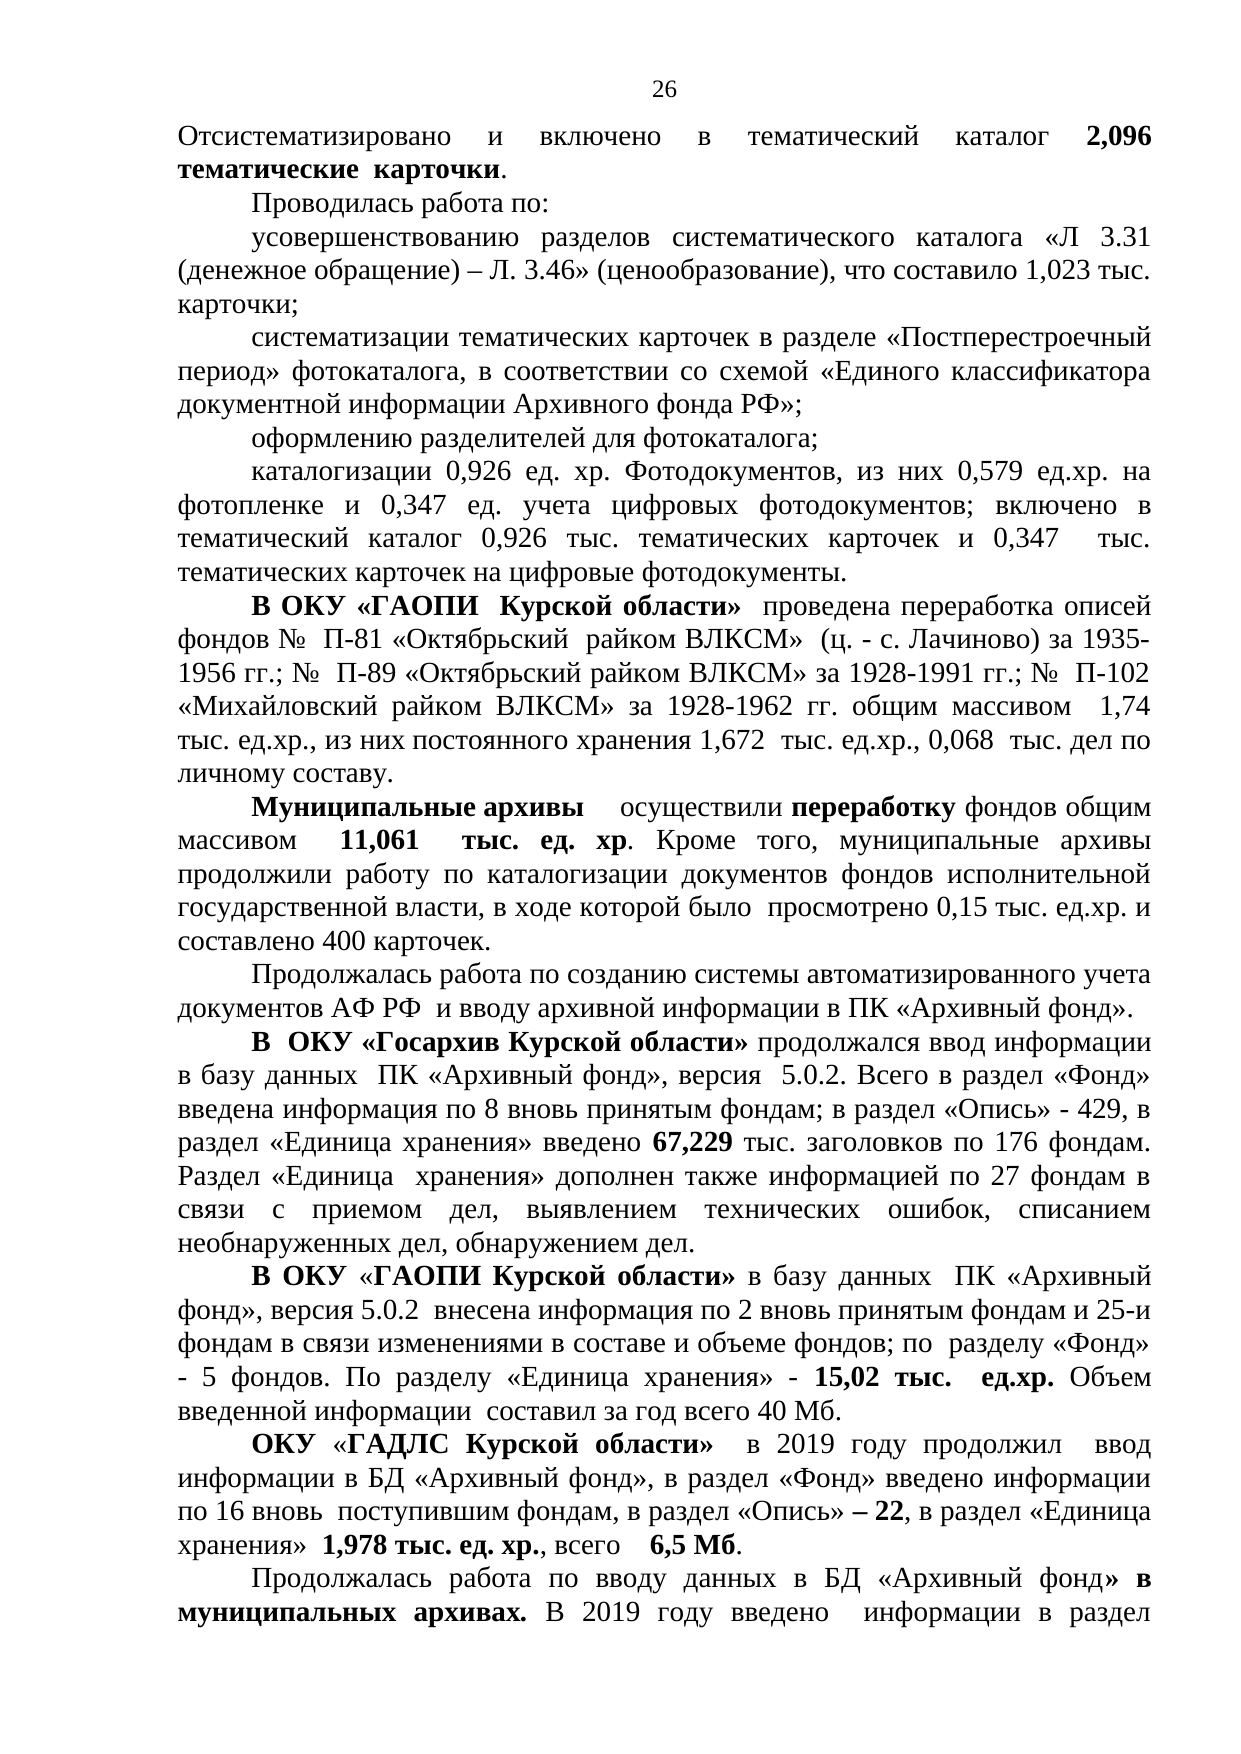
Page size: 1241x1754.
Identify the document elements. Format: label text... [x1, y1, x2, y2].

text ОКУ «ГАДЛС Курской области» в 2019 году продолжил ввод информации в БД «Архивный фонд», в раздел «Фонд» введено информации по 16 вновь поступившим фондам, в раздел «Опись» – 22, в раздел «Единица хранения» 1,978 тыс. ед. хр., всего 6,5 Мб. [177, 1426, 1152, 1560]
text В ОКУ «Госархив Курской области» продолжался ввод информации в базу данных ПК «Архивный фонд», версия 5.0.2. Всего в раздел «Фонд» введена информация по 8 вновь принятым фондам; в раздел «Опись» - 429, в раздел «Единица хранения» введено 67,229 тыс. заголовков по 176 фондам. Раздел «Единица хранения» дополнен также информацией по 27 фондам в связи с приемом дел, выявлением технических ошибок, списанием необнаруженных дел, обнаружением дел. [177, 1024, 1152, 1258]
text систематизации тематических карточек в разделе «Постперестроечный период» фотокаталога, в соответствии со схемой «Единого классификатора документной информации Архивного фонда РФ»; [177, 319, 1152, 420]
text каталогизации 0,926 ед. хр. Фотодокументов, из них 0,579 ед.хр. на фотопленке и 0,347 ед. учета цифровых фотодокументов; включено в тематический каталог 0,926 тыс. тематических карточек и 0,347 тыс. тематических карточек на цифровые фотодокументы. [177, 453, 1152, 588]
text Проводилась работа по: [177, 185, 1152, 219]
text Продолжалась работа по созданию системы автоматизированного учета документов АФ РФ и вводу архивной информации в ПК «Архивный фонд». [177, 957, 1152, 1024]
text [177, 118, 1152, 185]
text оформлению разделителей для фотокаталога; [177, 420, 1152, 453]
text усовершенствованию разделов систематического каталога «Л 3.31 (денежное обращение) – Л. 3.46» (ценообразование), что составило 1,023 тыс. карточки; [177, 219, 1152, 319]
text В ОКУ «ГАОПИ Курской области» в базу данных ПК «Архивный фонд», версия 5.0.2 внесена информация по 2 вновь принятым фондам и 25-и фондам в связи изменениями в составе и объеме фондов; по разделу «Фонд» - 5 фондов. По разделу «Единица хранения» - 15,02 тыс. ед.хр. Объем введенной информации составил за год всего 40 Мб. [177, 1258, 1152, 1426]
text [177, 1560, 1152, 1627]
text Муниципальные архивы осуществили переработку фондов общим массивом 11,061 тыс. ед. хр. Кроме того, муниципальные архивы продолжили работу по каталогизации документов фондов исполнительной государственной власти, в ходе которой было просмотрено 0,15 тыс. ед.хр. и составлено 400 карточек. [177, 789, 1152, 957]
text В ОКУ «ГАОПИ Курской области» проведена переработка описей фондов № П-81 «Октябрьский райком ВЛКСМ» (ц. - с. Лачиново) за 1935-1956 гг.; № П-89 «Октябрьский райком ВЛКСМ» за 1928-1991 гг.; № П-102 «Михайловский райком ВЛКСМ» за 1928-1962 гг. общим массивом 1,74 тыс. ед.хр., из них постоянного хранения 1,672 тыс. ед.хр., 0,068 тыс. дел по личному составу. [177, 588, 1152, 789]
